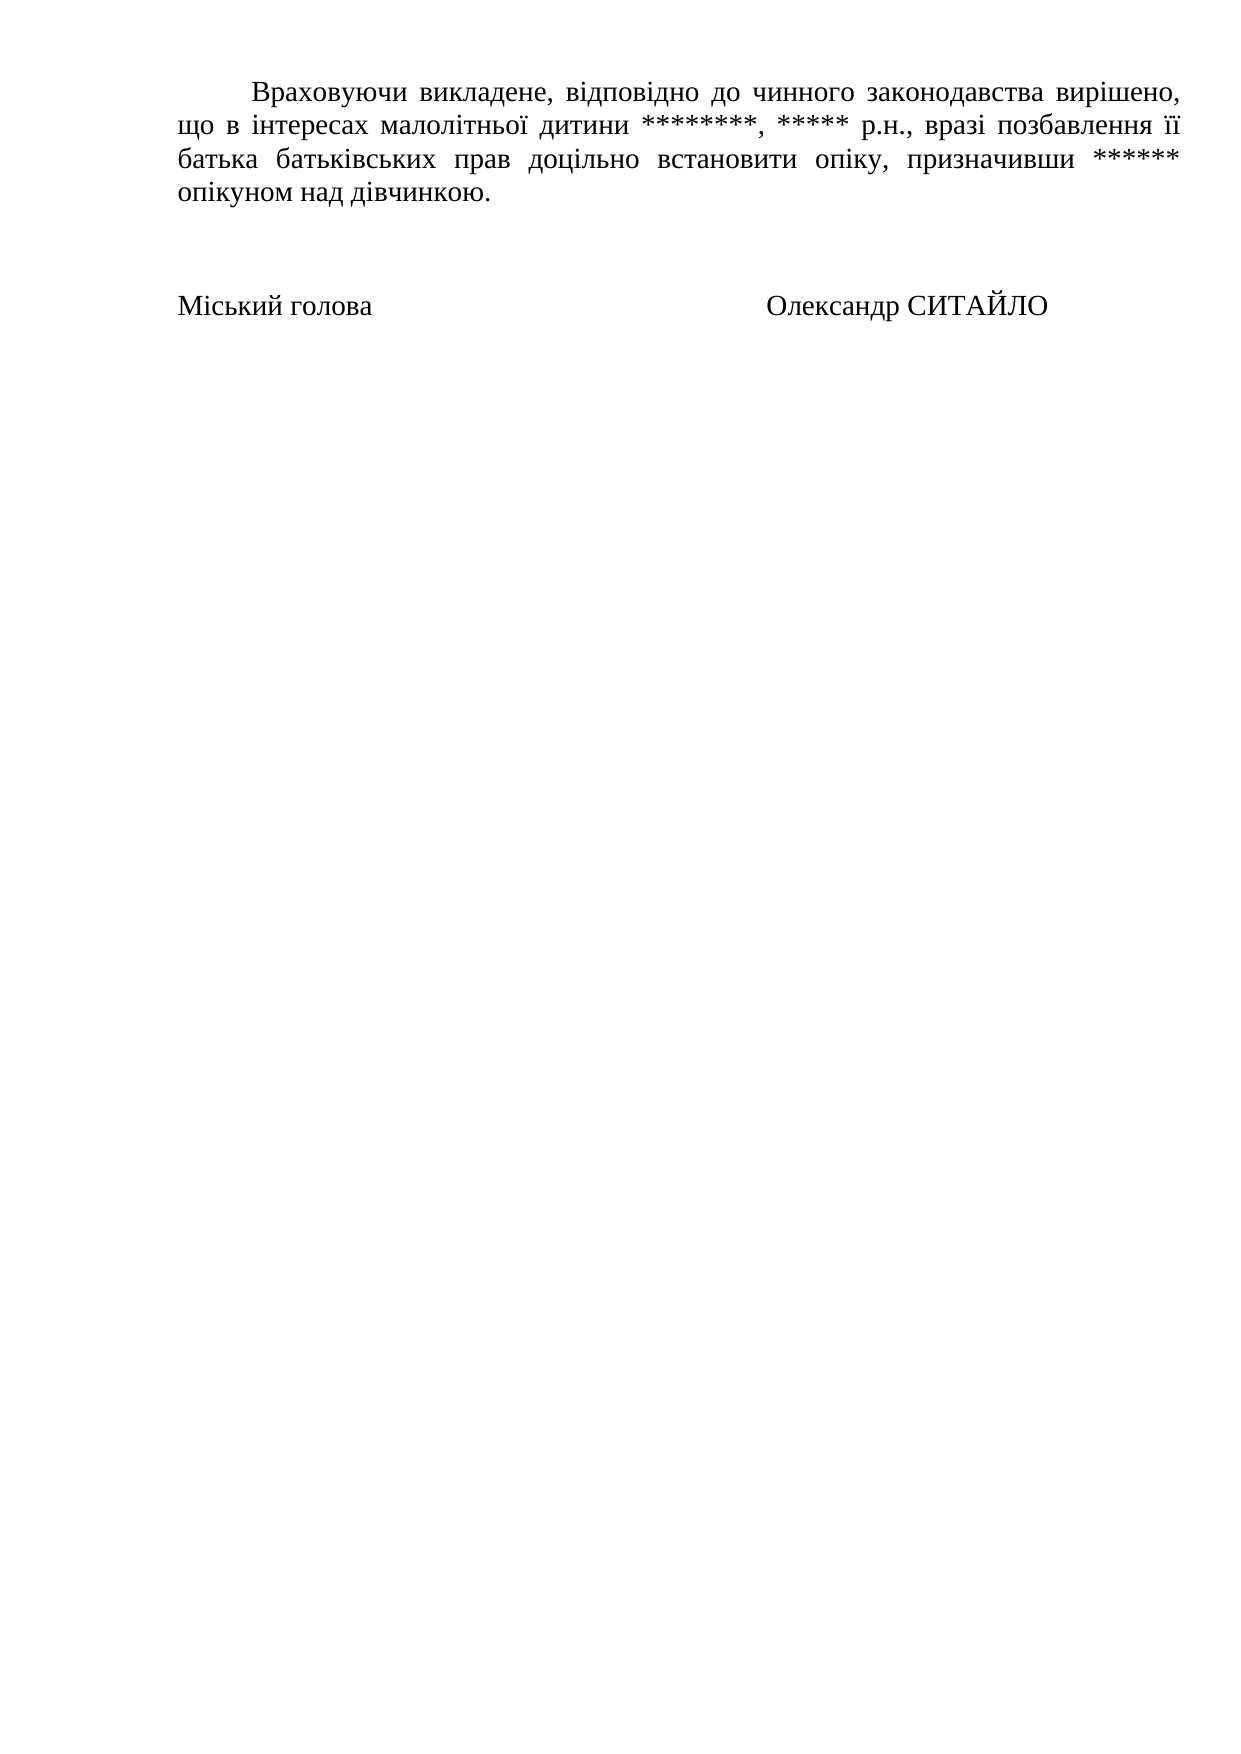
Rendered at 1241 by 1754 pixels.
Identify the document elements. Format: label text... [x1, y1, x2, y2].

text Враховуючи викладене, відповідно до чинного законодавства вирішено, що в інтересах малолітньої дитини ********, ***** р.н., вразі позбавлення її батька батьківських прав доцільно встановити опіку, призначивши ****** опікуном над дівчинкою. [177, 74, 1181, 208]
text Міський голова Олександр СИТАЙЛО [177, 288, 1181, 321]
